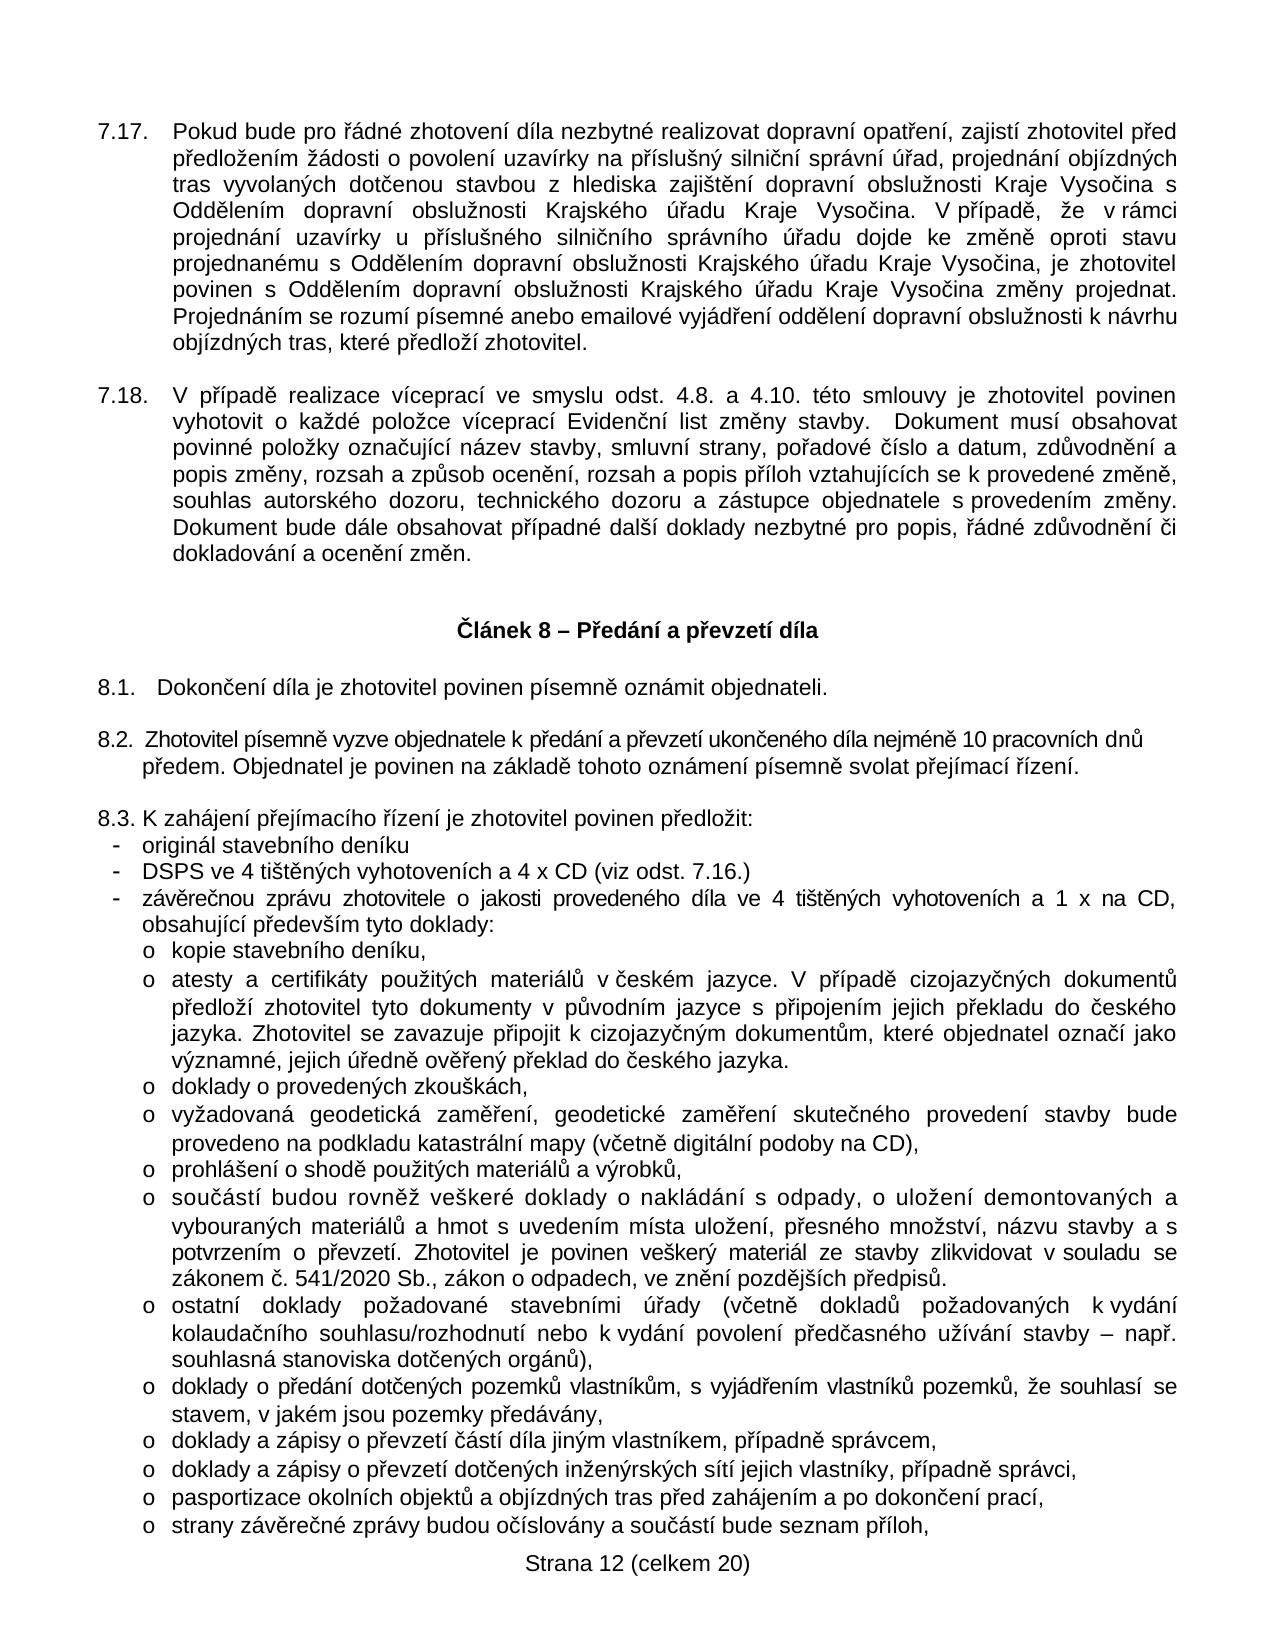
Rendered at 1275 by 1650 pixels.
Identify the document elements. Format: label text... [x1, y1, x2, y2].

list součástí budou rovněž veškeré doklady o nakládání s odpady, o uložení demontovaných a vybouraných materiálů a hmot s uvedením místa uložení, přesného množství, názvu stavby a s potvrzením o převzetí. Zhotovitel je povinen veškerý materiál ze stavby zlikvidovat v souladu se zákonem č. 541/2020 Sb., zákon o odpadech, ve znění pozdějších předpisů. [142, 1184, 1177, 1292]
text 8.3. K zahájení přejímacího řízení je zhotovitel povinen předložit: [97, 805, 1177, 832]
text předem. Objednatel je povinen na základě tohoto oznámení písemně svolat přejímací řízení. [97, 753, 1177, 779]
list Dokončení díla je zhotovitel povinen písemně oznámit objednateli. [97, 674, 1177, 700]
list prohlášení o shodě použitých materiálů a výrobků, [142, 1156, 1177, 1184]
list kopie stavebního deníku, [142, 937, 1177, 966]
list Pokud bude pro řádné zhotovení díla nezbytné realizovat dopravní opatření, zajistí zhotovitel před předložením žádosti o povolení uzavírky na příslušný silniční správní úřad, projednání objízdných tras vyvolaných dotčenou stavbou z hlediska zajištění dopravní obslužnosti Kraje Vysočina s Oddělením dopravní obslužnosti Krajského úřadu Kraje Vysočina. V případě, že v rámci projednání uzavírky u příslušného silničního správního úřadu dojde ke změně oproti stavu projednanému s Oddělením dopravní obslužnosti Krajského úřadu Kraje Vysočina, je zhotovitel povinen s Oddělením dopravní obslužnosti Krajského úřadu Kraje Vysočina změny projednat. Projednáním se rozumí písemné anebo emailové vyjádření oddělení dopravní obslužnosti k návrhu objízdných tras, které předloží zhotovitel. [97, 118, 1177, 355]
list doklady a zápisy o převzetí částí díla jiným vlastníkem, případně správcem, [142, 1427, 1177, 1456]
text 8.2. Zhotovitel písemně vyzve objednatele k předání a převzetí ukončeného díla nejméně 10 pracovních dnů [97, 726, 1177, 753]
list doklady o provedených zkouškách, [142, 1073, 1177, 1101]
list ostatní doklady požadované stavebními úřady (včetně dokladů požadovaných k vydání kolaudačního souhlasu/rozhodnutí nebo k vydání povolení předčasného užívání stavby – např. souhlasná stanoviska dotčených orgánů), [142, 1292, 1177, 1373]
text Článek 8 – Předání a převzetí díla [97, 617, 1177, 644]
list závěrečnou zprávu zhotovitele o jakosti provedeného díla ve 4 tištěných vyhotoveních a 1 x na CD, obsahující především tyto doklady: [112, 884, 1177, 937]
list vyžadovaná geodetická zaměření, geodetické zaměření skutečného provedení stavby bude provedeno na podkladu katastrální mapy (včetně digitální podoby na CD), [142, 1101, 1177, 1156]
list originál stavebního deníku [112, 832, 1177, 858]
list strany závěrečné zprávy budou očíslovány a součástí bude seznam příloh, [142, 1512, 1177, 1541]
list atesty a certifikáty použitých materiálů v českém jazyce. V případě cizojazyčných dokumentů předloží zhotovitel tyto dokumenty v původním jazyce s připojením jejich překladu do českého jazyka. Zhotovitel se zavazuje připojit k cizojazyčným dokumentům, které objednatel označí jako významné, jejich úředně ověřený překlad do českého jazyka. [142, 966, 1177, 1073]
list DSPS ve 4 tištěných vyhotoveních a 4 x CD (viz odst. 7.16.) [112, 858, 1177, 884]
list V případě realizace víceprací ve smyslu odst. 4.8. a 4.10. této smlouvy je zhotovitel povinen vyhotovit o každé položce víceprací Evidenční list změny stavby. Dokument musí obsahovat povinné položky označující název stavby, smluvní strany, pořadové číslo a datum, zdůvodnění a popis změny, rozsah a způsob ocenění, rozsah a popis příloh vztahujících se k provedené změně, souhlas autorského dozoru, technického dozoru a zástupce objednatele s provedením změny. Dokument bude dále obsahovat případné další doklady nezbytné pro popis, řádné zdůvodnění či dokladování a ocenění změn. [97, 382, 1177, 566]
list doklady a zápisy o převzetí dotčených inženýrských sítí jejich vlastníky, případně správci, [142, 1456, 1177, 1484]
list pasportizace okolních objektů a objízdných tras před zahájením a po dokončení prací, [142, 1484, 1177, 1512]
list doklady o předání dotčených pozemků vlastníkům, s vyjádřením vlastníků pozemků, že souhlasí se stavem, v jakém jsou pozemky předávány, [142, 1373, 1177, 1427]
